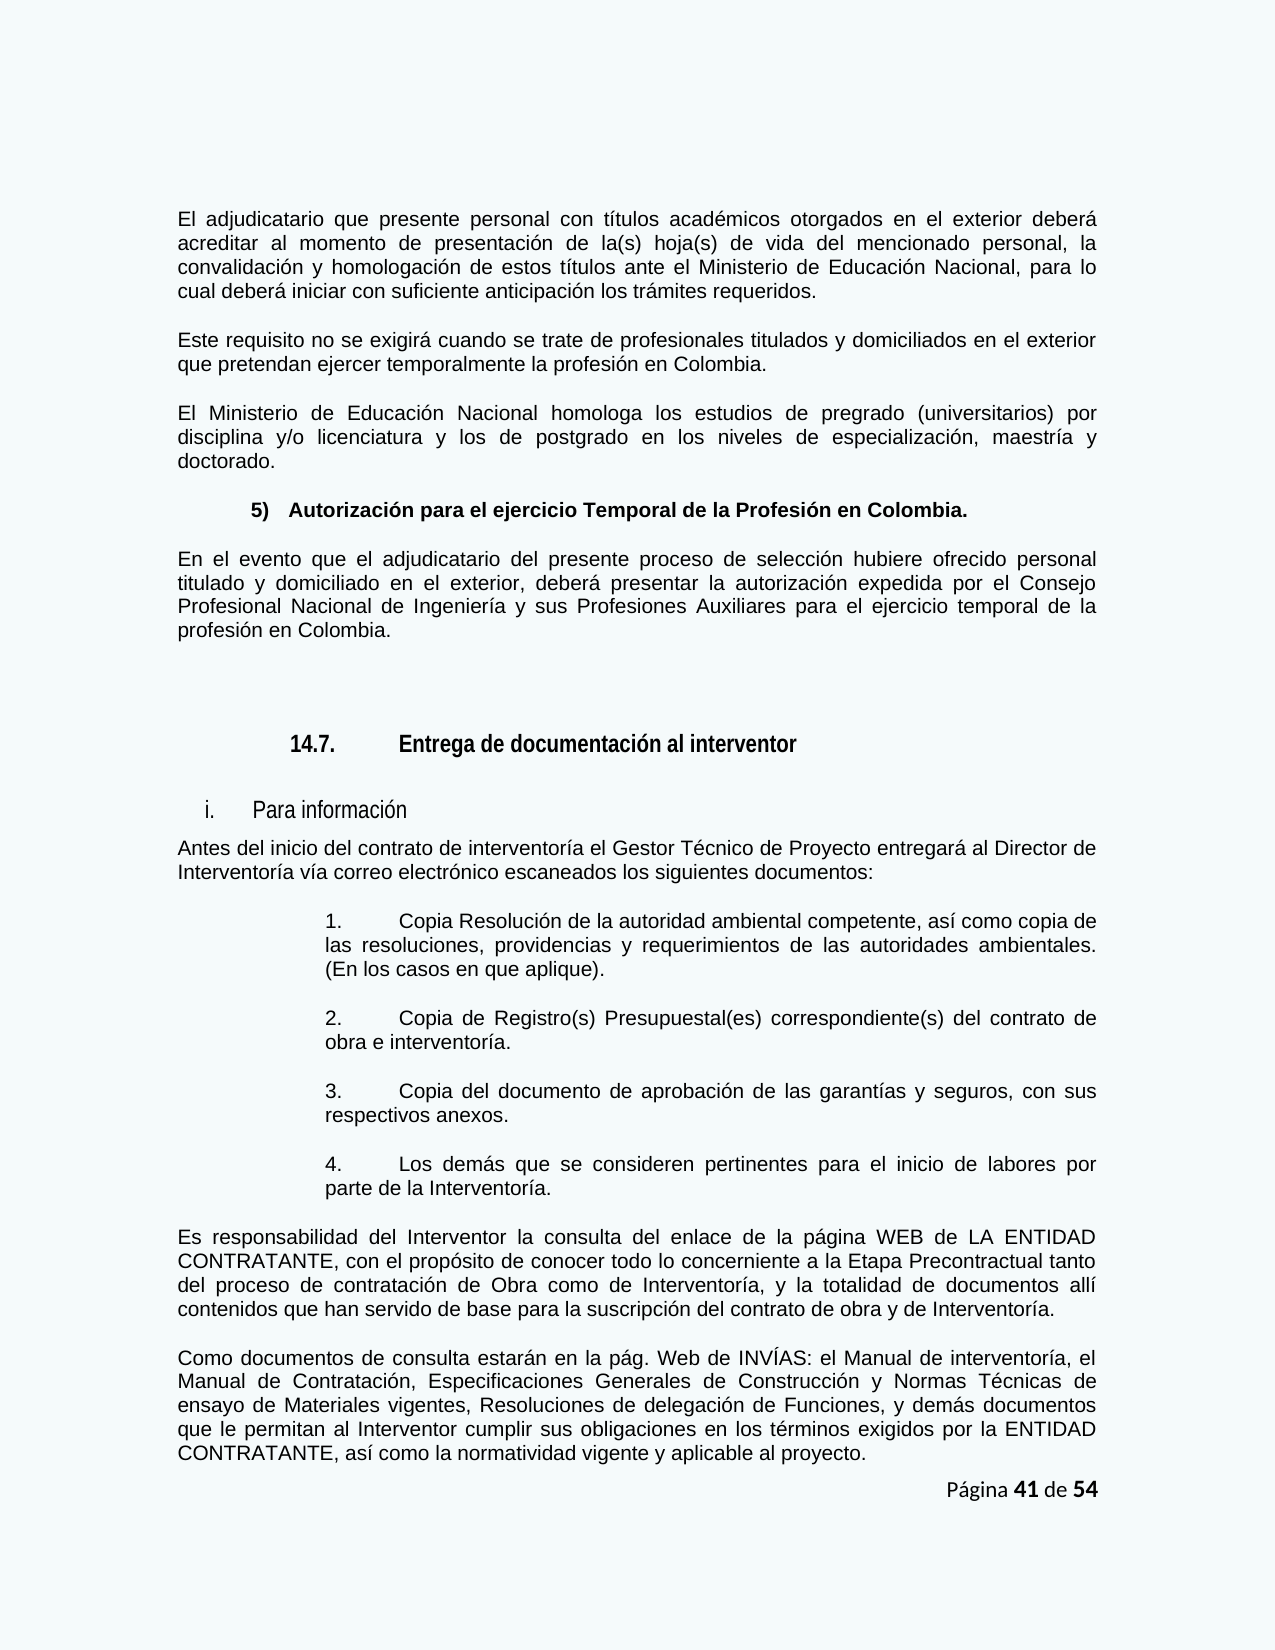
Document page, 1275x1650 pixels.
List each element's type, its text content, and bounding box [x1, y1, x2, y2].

text Como documentos de consulta estarán en la pág. Web de INVÍAS: el Manual de interventoría, el Manual de Contratación, Especificaciones Generales de Construcción y Normas Técnicas de ensayo de Materiales vigentes, Resoluciones de delegación de Funciones, y demás documentos que le permitan al Interventor cumplir sus obligaciones en los términos exigidos por la ENTIDAD CONTRATANTE, así como la normatividad vigente y aplicable al proyecto. [177, 1345, 1098, 1465]
text El Ministerio de Educación Nacional homologa los estudios de pregrado (universitarios) por disciplina y/o licenciatura y los de postgrado en los niveles de especialización, maestría y doctorado. [177, 401, 1098, 472]
text En el evento que el adjudicatario del presente proceso de selección hubiere ofrecido personal titulado y domiciliado en el exterior, deberá presentar la autorización expedida por el Consejo Profesional Nacional de Ingeniería y sus Profesiones Auxiliares para el ejercicio temporal de la profesión en Colombia. [177, 546, 1098, 642]
list Entrega de documentación al interventor [290, 729, 1098, 757]
text 3. Copia del documento de aprobación de las garantías y seguros, con sus respectivos anexos. [177, 1079, 1098, 1127]
list Para información [215, 795, 1098, 823]
text 4. Los demás que se consideren pertinentes para el inicio de labores por parte de la Interventoría. [177, 1152, 1098, 1199]
text Este requisito no se exigirá cuando se trate de profesionales titulados y domiciliados en el exterior que pretendan ejercer temporalmente la profesión en Colombia. [177, 328, 1098, 376]
text Es responsabilidad del Interventor la consulta del enlace de la página WEB de LA ENTIDAD CONTRATANTE, con el propósito de conocer todo lo concerniente a la Etapa Precontractual tanto del proceso de contratación de Obra como de Interventoría, y la totalidad de documentos allí contenidos que han servido de base para la suscripción del contrato de obra y de Interventoría. [177, 1224, 1098, 1320]
text 1. Copia Resolución de la autoridad ambiental competente, así como copia de las resoluciones, providencias y requerimientos de las autoridades ambientales. (En los casos en que aplique). [177, 909, 1098, 981]
text Antes del inicio del contrato de interventoría el Gestor Técnico de Proyecto entregará al Director de Interventoría vía correo electrónico escaneados los siguientes documentos: [177, 836, 1098, 884]
text 2. Copia de Registro(s) Presupuestal(es) correspondiente(s) del contrato de obra e interventoría. [177, 1006, 1098, 1054]
list Autorización para el ejercicio Temporal de la Profesión en Colombia. [251, 497, 1098, 521]
text El adjudicatario que presente personal con títulos académicos otorgados en el exterior deberá acreditar al momento de presentación de la(s) hoja(s) de vida del mencionado personal, la convalidación y homologación de estos títulos ante el Ministerio de Educación Nacional, para lo cual deberá iniciar con suficiente anticipación los trámites requeridos. [177, 207, 1098, 303]
